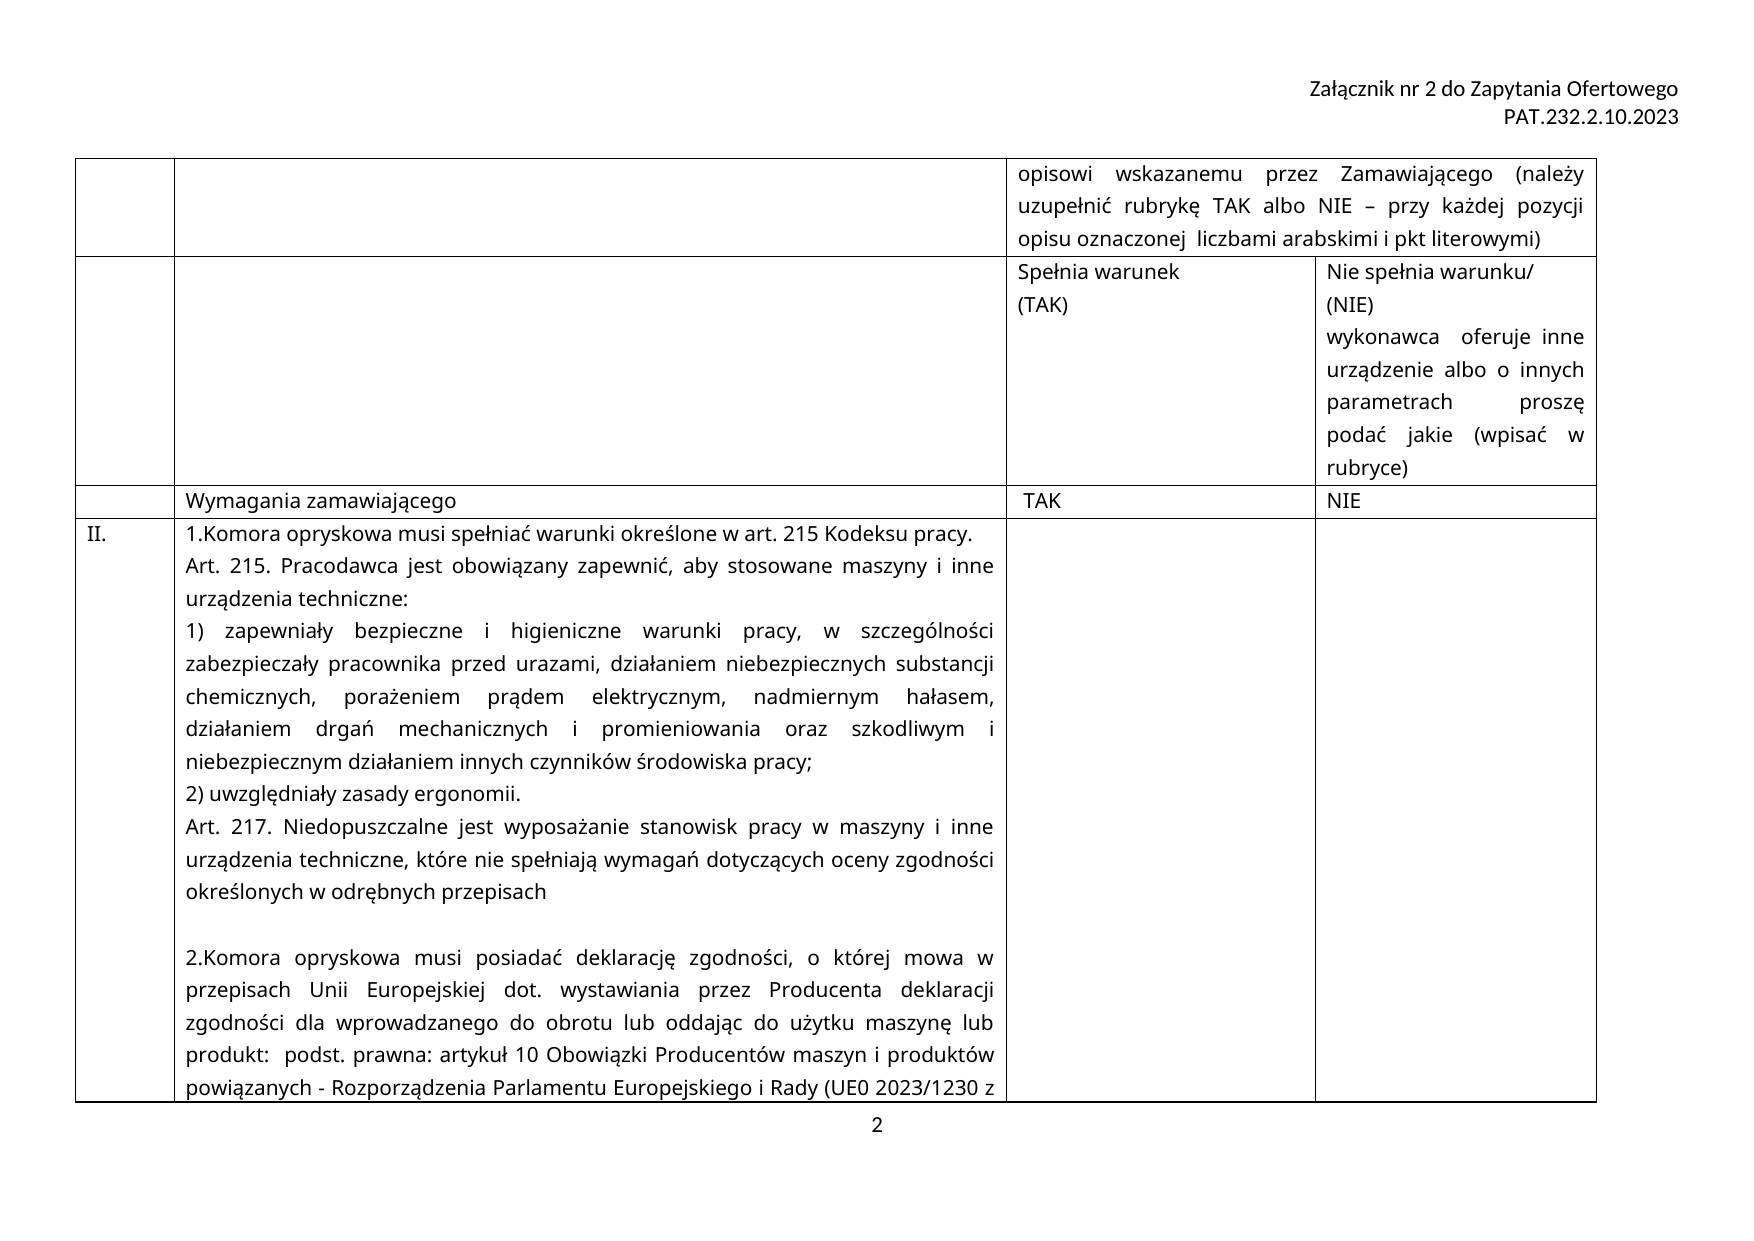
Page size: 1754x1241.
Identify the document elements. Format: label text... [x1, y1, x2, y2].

table_cell II. [76, 519, 174, 1101]
table_cell [76, 257, 174, 485]
table_cell Nie spełnia warunku/ (NIE) wykonawca oferuje inne urządzenie albo o innych parametrach proszę podać jakie (wpisać w rubryce) [1316, 257, 1596, 485]
table_cell [175, 257, 1006, 485]
table_cell NIE [1316, 486, 1596, 518]
table_cell Spełnia warunek (TAK) [1007, 257, 1315, 485]
table_cell [1007, 519, 1315, 1101]
table_cell [76, 486, 174, 518]
table_cell TAK [1007, 486, 1315, 518]
table_cell [1316, 519, 1596, 1101]
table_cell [175, 519, 1006, 1101]
table_cell [175, 159, 1006, 256]
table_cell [1007, 159, 1596, 256]
table_cell [76, 159, 174, 256]
table_cell Wymagania zamawiającego [175, 486, 1006, 518]
